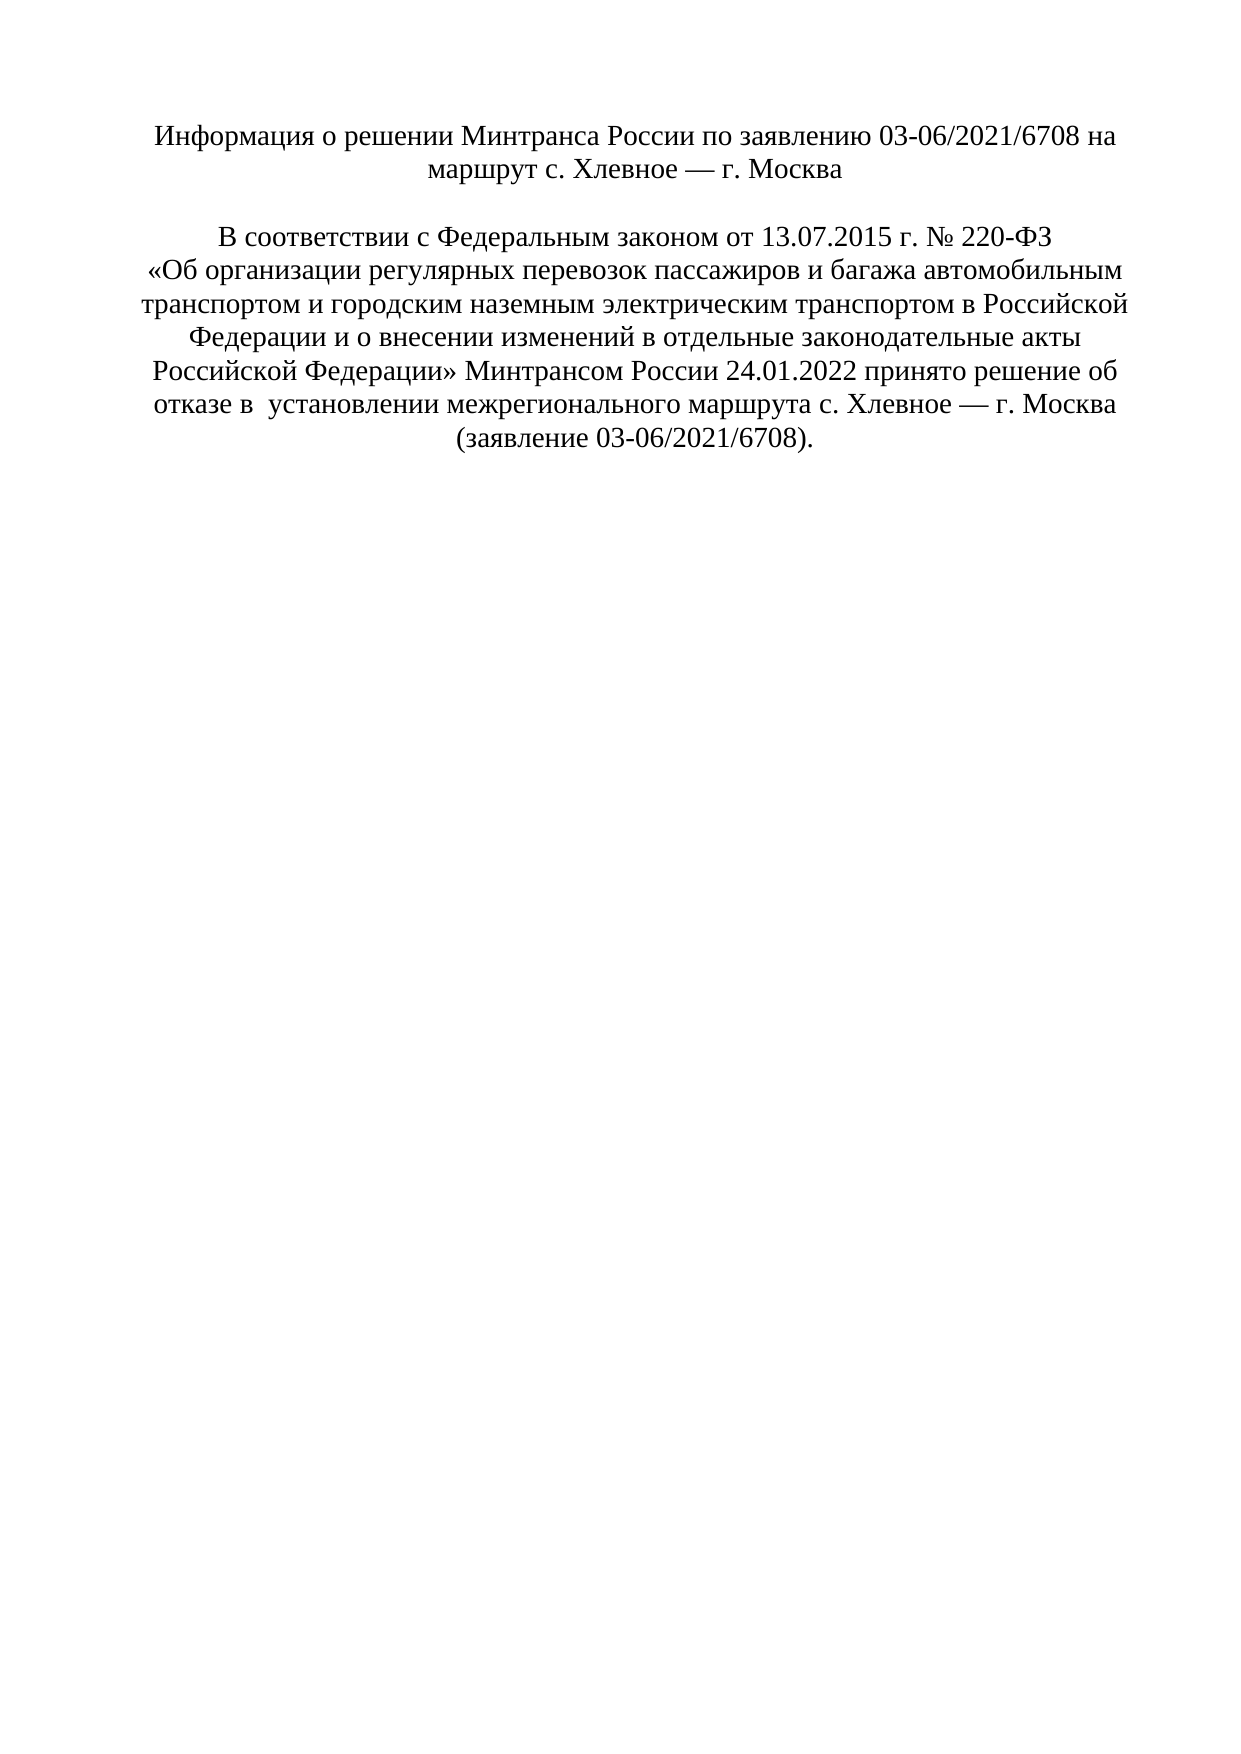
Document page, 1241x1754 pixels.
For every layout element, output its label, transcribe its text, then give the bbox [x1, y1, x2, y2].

text Информация о решении Минтранса России по заявлению 03-06/2021/6708 на маршрут с. Хлевное — г. Москва [118, 118, 1152, 185]
text В соответствии с Федеральным законом от 13.07.2015 г. № 220-ФЗ «Об организации регулярных перевозок пассажиров и багажа автомобильным транспортом и городским наземным электрическим транспортом в Российской Федерации и о внесении изменений в отдельные законодательные акты Российской Федерации» Минтрансом России 24.01.2022 принято решение об отказе в установлении межрегионального маршрута с. Хлевное — г. Москва (заявление 03-06/2021/6708). [118, 219, 1152, 453]
